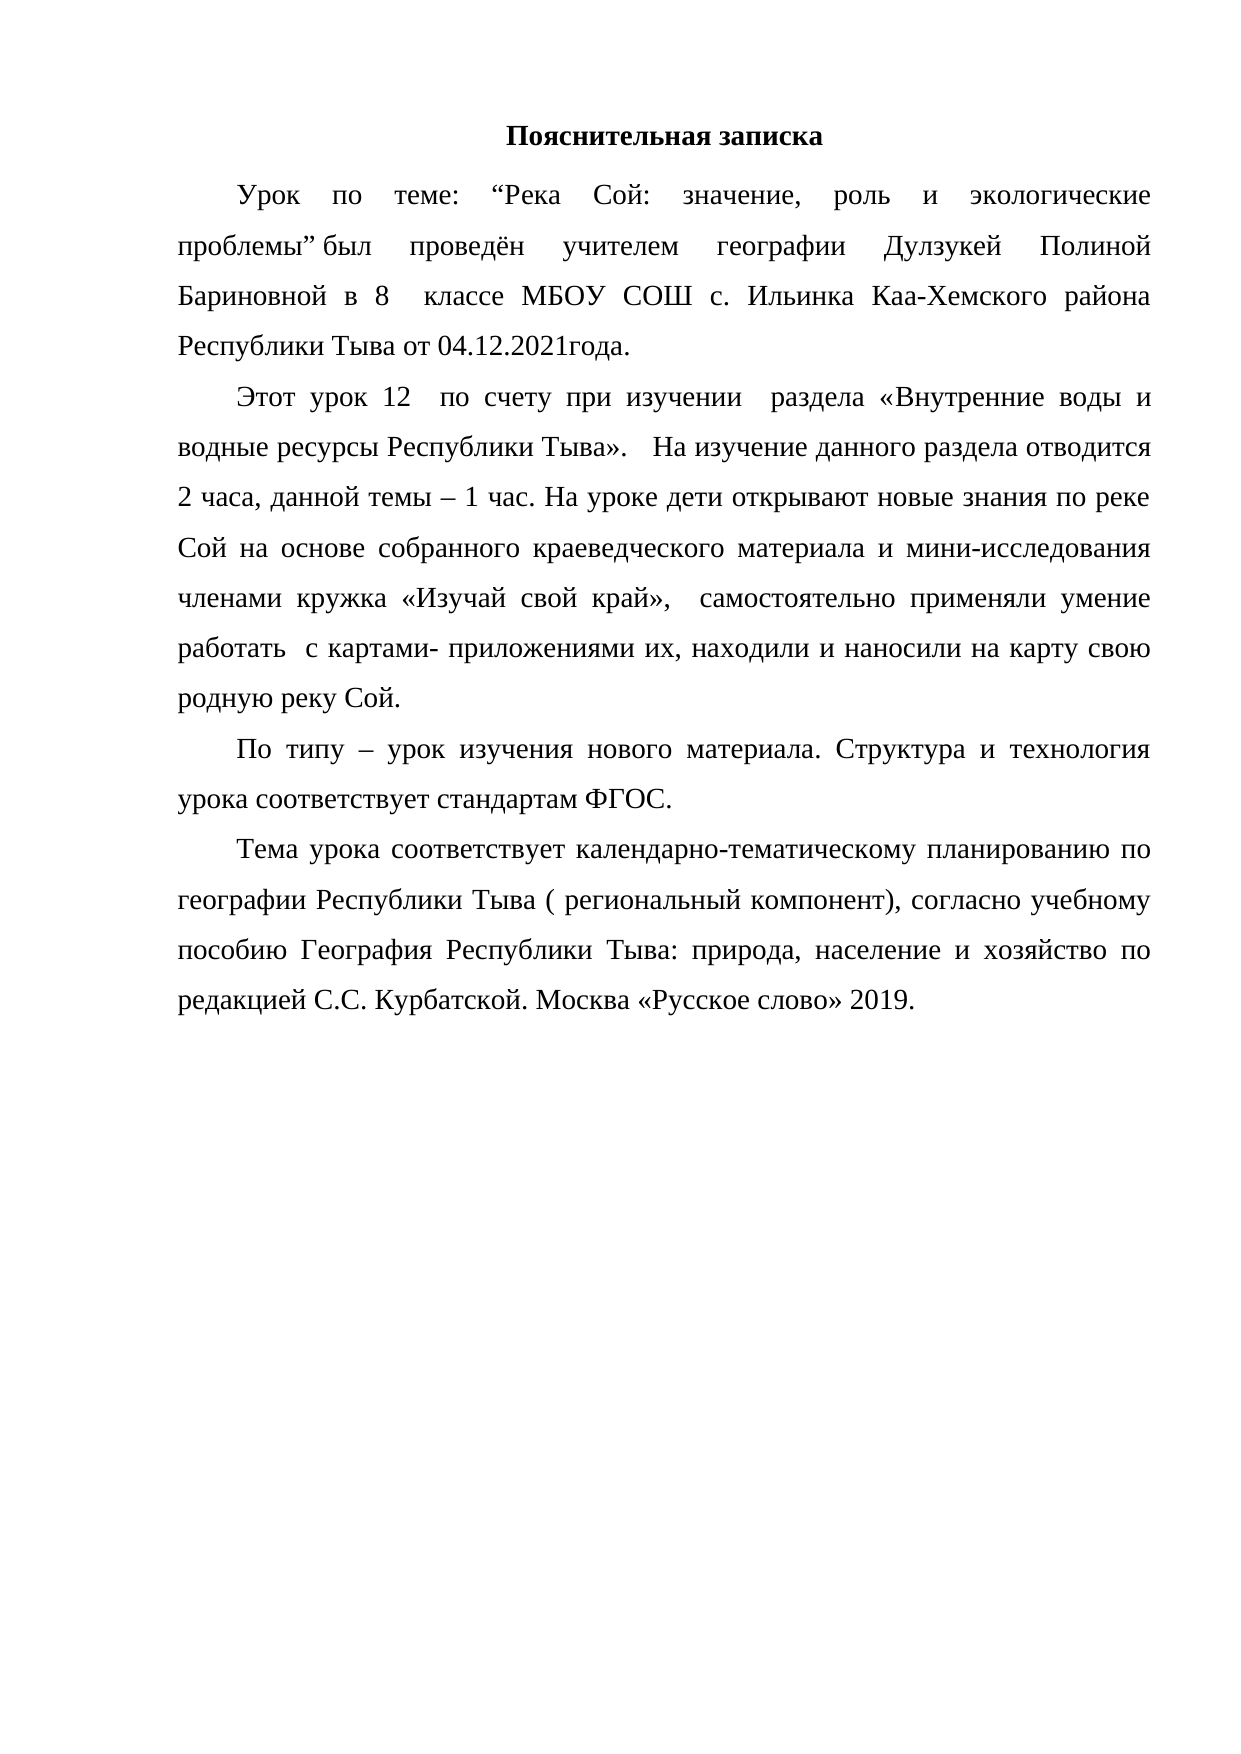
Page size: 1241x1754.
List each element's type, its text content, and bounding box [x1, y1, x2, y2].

text Этот урок 12 по счету при изучении раздела «Внутренние воды и водные ресурсы Республики Тыва». На изучение данного раздела отводится 2 часа, данной темы – 1 час. На уроке дети открывают новые знания по реке Сой на основе собранного краеведческого материала и мини-исследования членами кружка «Изучай свой край», самостоятельно применяли умение работать с картами- приложениями их, находили и наносили на карту свою родную реку Сой. [177, 379, 1152, 714]
text Пояснительная записка [177, 118, 1152, 152]
text По типу – урок изучения нового материала. Структура и технология урока соответствует стандартам ФГОС. [177, 731, 1152, 815]
text Тема урока соответствует календарно-тематическому планированию по географии Республики Тыва ( региональный компонент), согласно учебному пособию География Республики Тыва: природа, население и хозяйство по редакцией С.С. Курбатской. Москва «Русское слово» 2019. [177, 832, 1152, 1016]
text Урок по теме: “Река Сой: значение, роль и экологические проблемы” был проведён учителем географии Дулзукей Полиной Бариновной в 8 классе МБОУ СОШ с. Ильинка Каа-Хемского района Республики Тыва от 04.12.2021года. [177, 177, 1152, 362]
